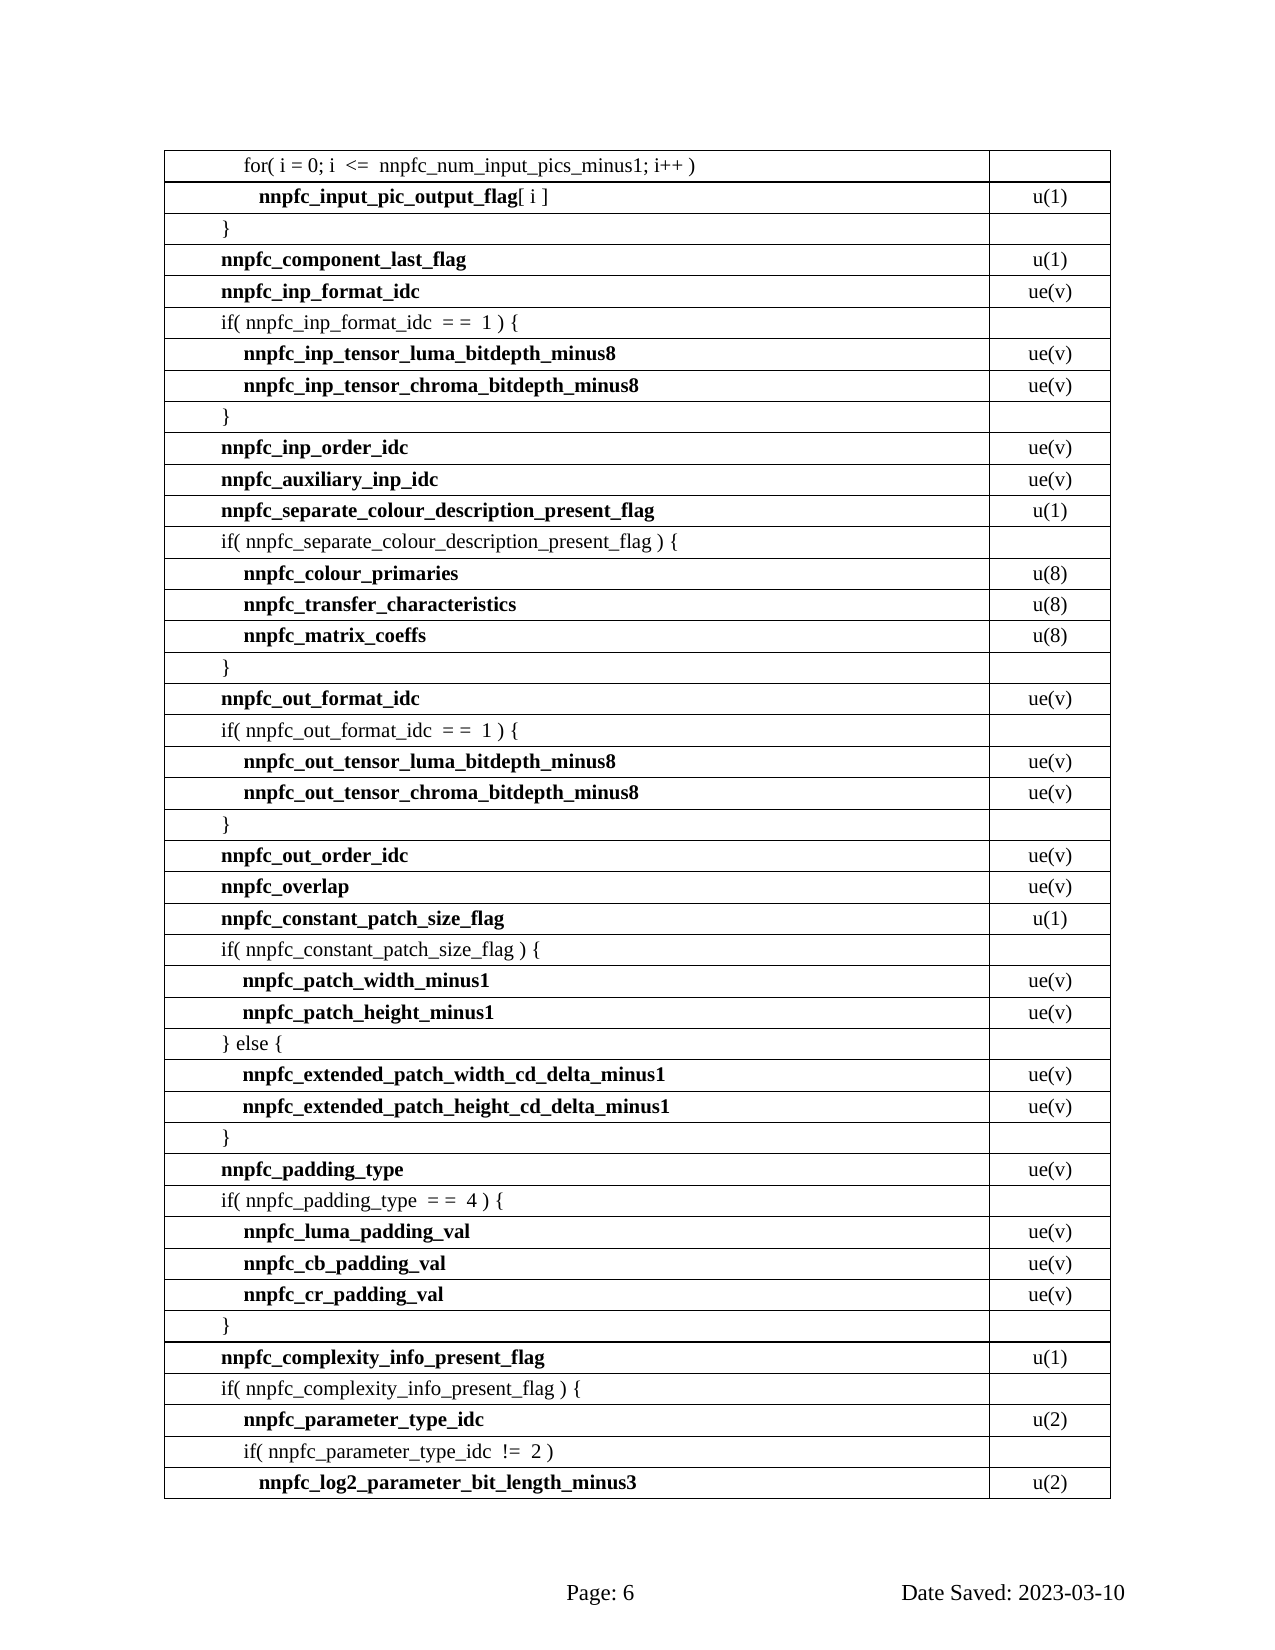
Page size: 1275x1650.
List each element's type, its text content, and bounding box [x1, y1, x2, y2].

table_cell [990, 1123, 1110, 1153]
table_cell [990, 151, 1110, 181]
table_cell ue(v) [990, 1154, 1110, 1185]
table_cell ue(v) [990, 1217, 1110, 1247]
table_cell nnpfc_inp_tensor_chroma_bitdepth_minus8 [165, 371, 989, 401]
table_cell [990, 402, 1110, 432]
table_cell if( nnpfc_constant_patch_size_flag ) { [165, 935, 989, 965]
table_cell u(8) [990, 590, 1110, 620]
table_cell if( nnpfc_padding_type = = 4 ) { [165, 1186, 989, 1216]
table_cell nnpfc_constant_patch_size_flag [165, 904, 989, 934]
table_cell u(2) [990, 1468, 1110, 1498]
table_cell u(1) [990, 183, 1110, 213]
table_cell } [165, 810, 989, 840]
table_cell nnpfc_parameter_type_idc [165, 1405, 989, 1436]
table_cell } else { [165, 1029, 989, 1059]
table_cell nnpfc_out_order_idc [165, 841, 989, 871]
table_cell if( nnpfc_inp_format_idc = = 1 ) { [165, 308, 989, 338]
table_cell ue(v) [990, 1092, 1110, 1122]
table_cell if( nnpfc_complexity_info_present_flag ) { [165, 1374, 989, 1404]
table_cell nnpfc_extended_patch_width_cd_delta_minus1 [165, 1060, 989, 1091]
table_cell nnpfc_out_tensor_chroma_bitdepth_minus8 [165, 778, 989, 808]
table_cell if( nnpfc_parameter_type_idc != 2 ) [165, 1437, 989, 1467]
table_cell if( nnpfc_out_format_idc = = 1 ) { [165, 715, 989, 746]
table_cell nnpfc_out_tensor_luma_bitdepth_minus8 [165, 747, 989, 777]
table_cell ue(v) [990, 1060, 1110, 1091]
table_cell nnpfc_patch_height_minus1 [165, 998, 989, 1028]
table_cell ue(v) [990, 998, 1110, 1028]
table_cell nnpfc_component_last_flag [165, 245, 989, 275]
table_cell u(1) [990, 245, 1110, 275]
table_cell } [165, 653, 989, 683]
table_cell ue(v) [990, 339, 1110, 369]
table_cell nnpfc_auxiliary_inp_idc [165, 465, 989, 495]
table_cell [990, 1029, 1110, 1059]
table_cell ue(v) [990, 872, 1110, 902]
table_cell ue(v) [990, 684, 1110, 714]
table_cell ue(v) [990, 747, 1110, 777]
table_cell nnpfc_inp_tensor_luma_bitdepth_minus8 [165, 339, 989, 369]
table_cell nnpfc_transfer_characteristics [165, 590, 989, 620]
table_cell nnpfc_inp_order_idc [165, 433, 989, 463]
table_cell nnpfc_cb_padding_val [165, 1249, 989, 1279]
table_cell nnpfc_separate_colour_description_present_flag [165, 496, 989, 526]
table_cell } [165, 1123, 989, 1153]
table_cell [990, 214, 1110, 244]
table_cell ue(v) [990, 778, 1110, 808]
table_cell [990, 810, 1110, 840]
table_cell u(8) [990, 621, 1110, 652]
table_cell nnpfc_log2_parameter_bit_length_minus3 [165, 1468, 989, 1498]
table_cell nnpfc_complexity_info_present_flag [165, 1343, 989, 1373]
table_cell for( i = 0; i <= nnpfc_num_input_pics_minus1; i++ ) [165, 151, 989, 181]
table_cell ue(v) [990, 966, 1110, 997]
table_cell ue(v) [990, 841, 1110, 871]
table_cell nnpfc_input_pic_output_flag[ i ] [165, 183, 989, 213]
table_cell ue(v) [990, 1280, 1110, 1310]
table_cell } [165, 1311, 989, 1341]
table_cell [990, 653, 1110, 683]
table_cell [990, 935, 1110, 965]
table_cell } [165, 402, 989, 432]
table_cell u(1) [990, 496, 1110, 526]
table_cell [990, 1374, 1110, 1404]
table_cell u(8) [990, 559, 1110, 589]
table_cell nnpfc_inp_format_idc [165, 276, 989, 307]
table_cell nnpfc_patch_width_minus1 [165, 966, 989, 997]
table_cell [990, 1311, 1110, 1341]
table_cell nnpfc_out_format_idc [165, 684, 989, 714]
table_cell nnpfc_extended_patch_height_cd_delta_minus1 [165, 1092, 989, 1122]
table_cell [990, 1186, 1110, 1216]
table_cell [990, 715, 1110, 746]
table_cell u(1) [990, 1343, 1110, 1373]
table_cell nnpfc_cr_padding_val [165, 1280, 989, 1310]
table_cell [990, 527, 1110, 558]
table_cell u(1) [990, 904, 1110, 934]
table_cell u(2) [990, 1405, 1110, 1436]
table_cell [990, 308, 1110, 338]
table_cell [990, 1437, 1110, 1467]
table_cell ue(v) [990, 433, 1110, 463]
table_cell nnpfc_matrix_coeffs [165, 621, 989, 652]
table_cell nnpfc_colour_primaries [165, 559, 989, 589]
table_cell if( nnpfc_separate_colour_description_present_flag ) { [165, 527, 989, 558]
table_cell ue(v) [990, 371, 1110, 401]
table_cell nnpfc_luma_padding_val [165, 1217, 989, 1247]
table_cell ue(v) [990, 465, 1110, 495]
table_cell nnpfc_overlap [165, 872, 989, 902]
table_cell nnpfc_padding_type [165, 1154, 989, 1185]
table_cell ue(v) [990, 1249, 1110, 1279]
table_cell } [165, 214, 989, 244]
table_cell ue(v) [990, 276, 1110, 307]
